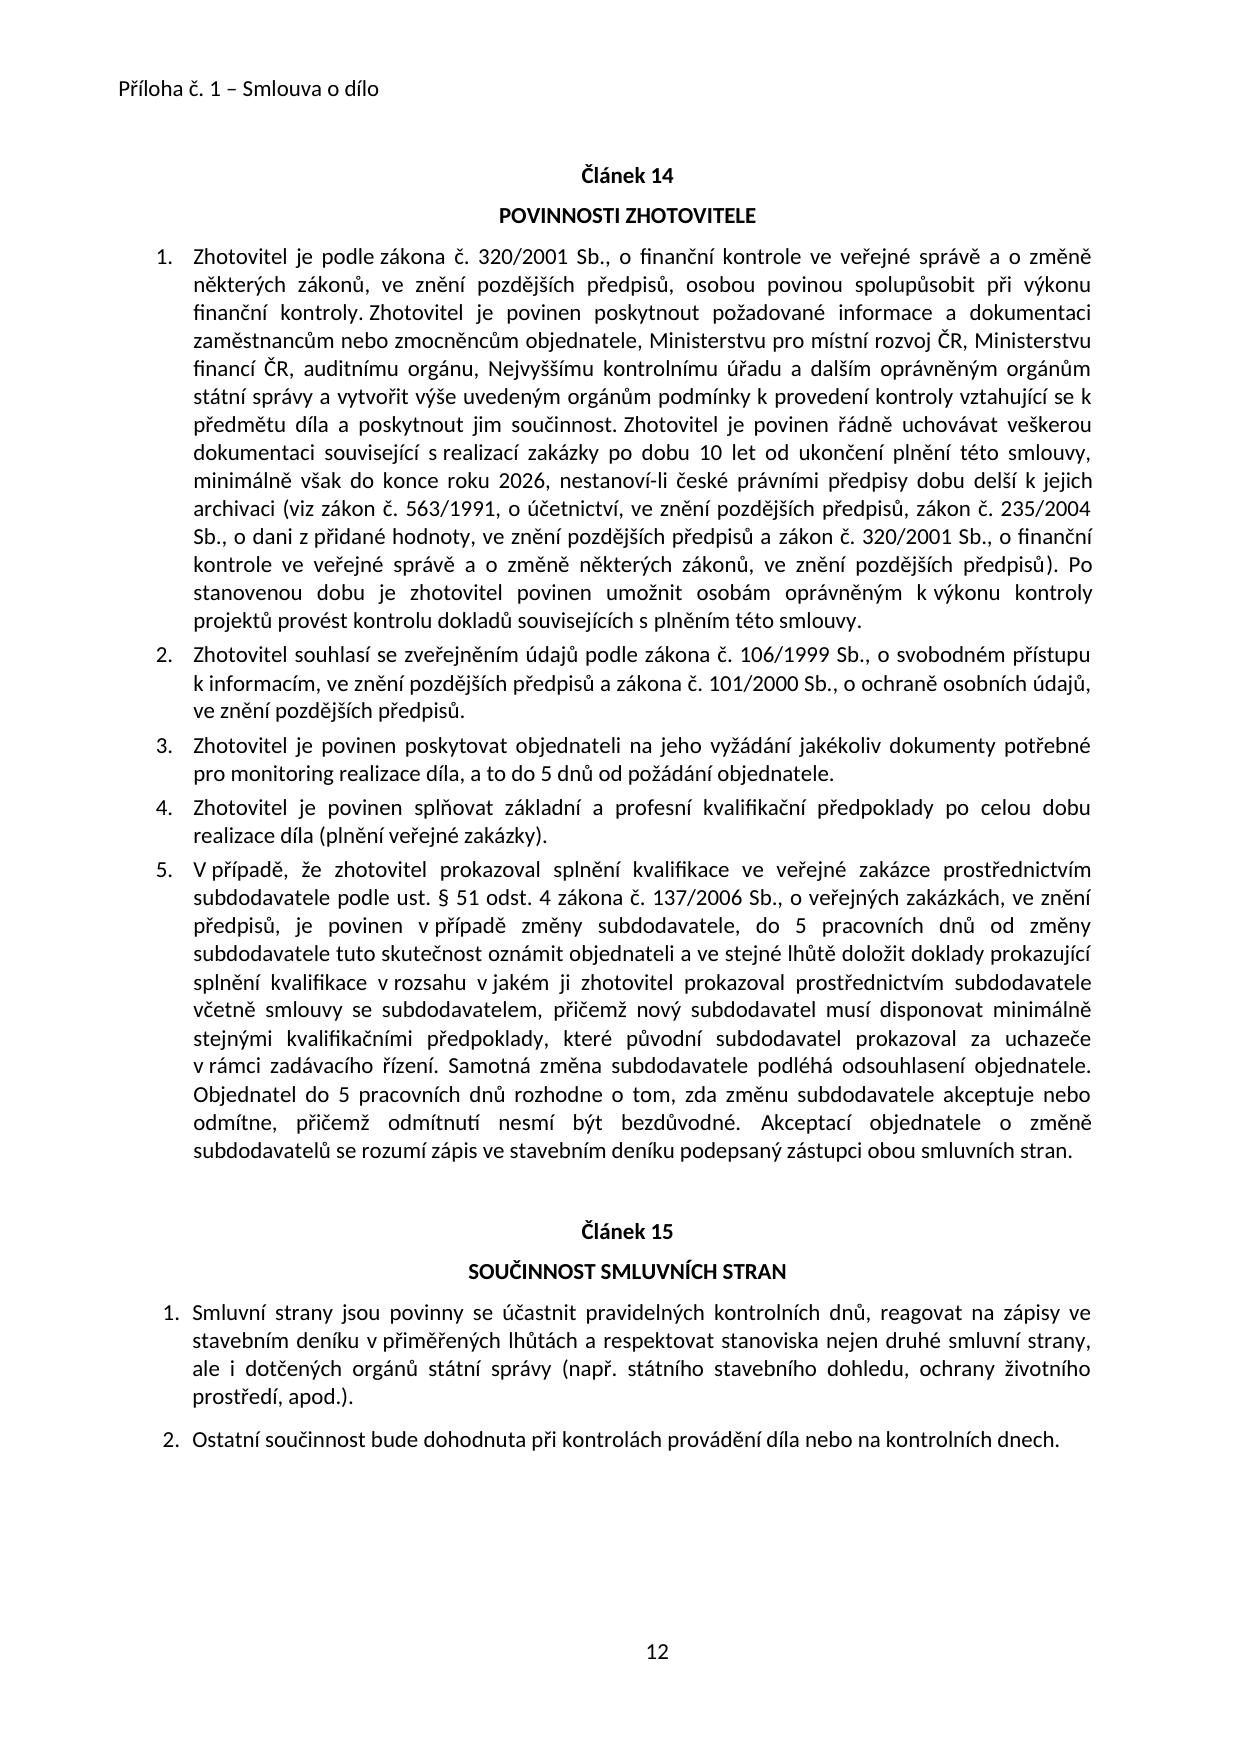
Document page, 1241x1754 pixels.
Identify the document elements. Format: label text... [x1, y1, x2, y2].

list Zhotovitel je povinen splňovat základní a profesní kvalifikační předpoklady po celou dobu realizace díla (plnění veřejné zakázky). [156, 793, 1093, 849]
list V případě, že zhotovitel prokazoval splnění kvalifikace ve veřejné zakázce prostřednictvím subdodavatele podle ust. § 51 odst. 4 zákona č. 137/2006 Sb., o veřejných zakázkách, ve znění předpisů, je povinen v případě změny subdodavatele, do 5 pracovních dnů od změny subdodavatele tuto skutečnost oznámit objednateli a ve stejné lhůtě doložit doklady prokazující splnění kvalifikace v rozsahu v jakém ji zhotovitel prokazoval prostřednictvím subdodavatele včetně smlouvy se subdodavatelem, přičemž nový subdodavatel musí disponovat minimálně stejnými kvalifikačními předpoklady, které původní subdodavatel prokazoval za uchazeče v rámci zadávacího řízení. Samotná změna subdodavatele podléhá odsouhlasení objednatele. Objednatel do 5 pracovních dnů rozhodne o tom, zda změnu subdodavatele akceptuje nebo odmítne, přičemž odmítnutí nesmí být bezdůvodné. Akceptací objednatele o změně subdodavatelů se rozumí zápis ve stavebním deníku podepsaný zástupci obou smluvních stran. [156, 856, 1093, 1164]
text Součinnost smluvních stran [162, 1257, 1093, 1285]
subtitle Článek 14 [162, 161, 1093, 189]
list Zhotovitel souhlasí se zveřejněním údajů podle zákona č. 106/1999 Sb., o svobodném přístupu k informacím, ve znění pozdějších předpisů a zákona č. 101/2000 Sb., o ochraně osobních údajů, ve znění pozdějších předpisů. [156, 641, 1093, 725]
list Zhotovitel je povinen poskytovat objednateli na jeho vyžádání jakékoliv dokumenty potřebné pro monitoring realizace díla, a to do 5 dnů od požádání objednatele. [156, 731, 1093, 787]
subtitle Článek 15 [162, 1217, 1093, 1245]
list Zhotovitel je podle zákona č. 320/2001 Sb., o finanční kontrole ve veřejné správě a o změně některých zákonů, ve znění pozdějších předpisů, osobou povinou spolupůsobit při výkonu finanční kontroly. Zhotovitel je povinen poskytnout požadované informace a dokumentaci zaměstnancům nebo zmocněncům objednatele, Ministerstvu pro místní rozvoj ČR, Ministerstvu financí ČR, auditnímu orgánu, Nejvyššímu kontrolnímu úřadu a dalším oprávněným orgánům státní správy a vytvořit výše uvedeným orgánům podmínky k provedení kontroly vztahující se k předmětu díla a poskytnout jim součinnost. Zhotovitel je povinen řádně uchovávat veškerou dokumentaci související s realizací zakázky po dobu 10 let od ukončení plnění této smlouvy, minimálně však do konce roku 2026, nestanoví-li české právními předpisy dobu delší k jejich archivaci (viz zákon č. 563/1991, o účetnictví, ve znění pozdějších předpisů, zákon č. 235/2004 Sb., o dani z přidané hodnoty, ve znění pozdějších předpisů a zákon č. 320/2001 Sb., o finanční kontrole ve veřejné správě a o změně některých zákonů, ve znění pozdějších předpisů). Po stanovenou dobu je zhotovitel povinen umožnit osobám oprávněným k výkonu kontroly projektů provést kontrolu dokladů souvisejících s plněním této smlouvy. [156, 242, 1093, 634]
text Povinnosti zhotovitele [162, 202, 1093, 229]
list Smluvní strany jsou povinny se účastnit pravidelných kontrolních dnů, reagovat na zápisy ve stavebním deníku v přiměřených lhůtách a respektovat stanoviska nejen druhé smluvní strany, ale i dotčených orgánů státní správy (např. státního stavebního dohledu, ochrany životního prostředí, apod.). [162, 1298, 1093, 1410]
list Ostatní součinnost bude dohodnuta při kontrolách provádění díla nebo na kontrolních dnech. [162, 1425, 1093, 1453]
